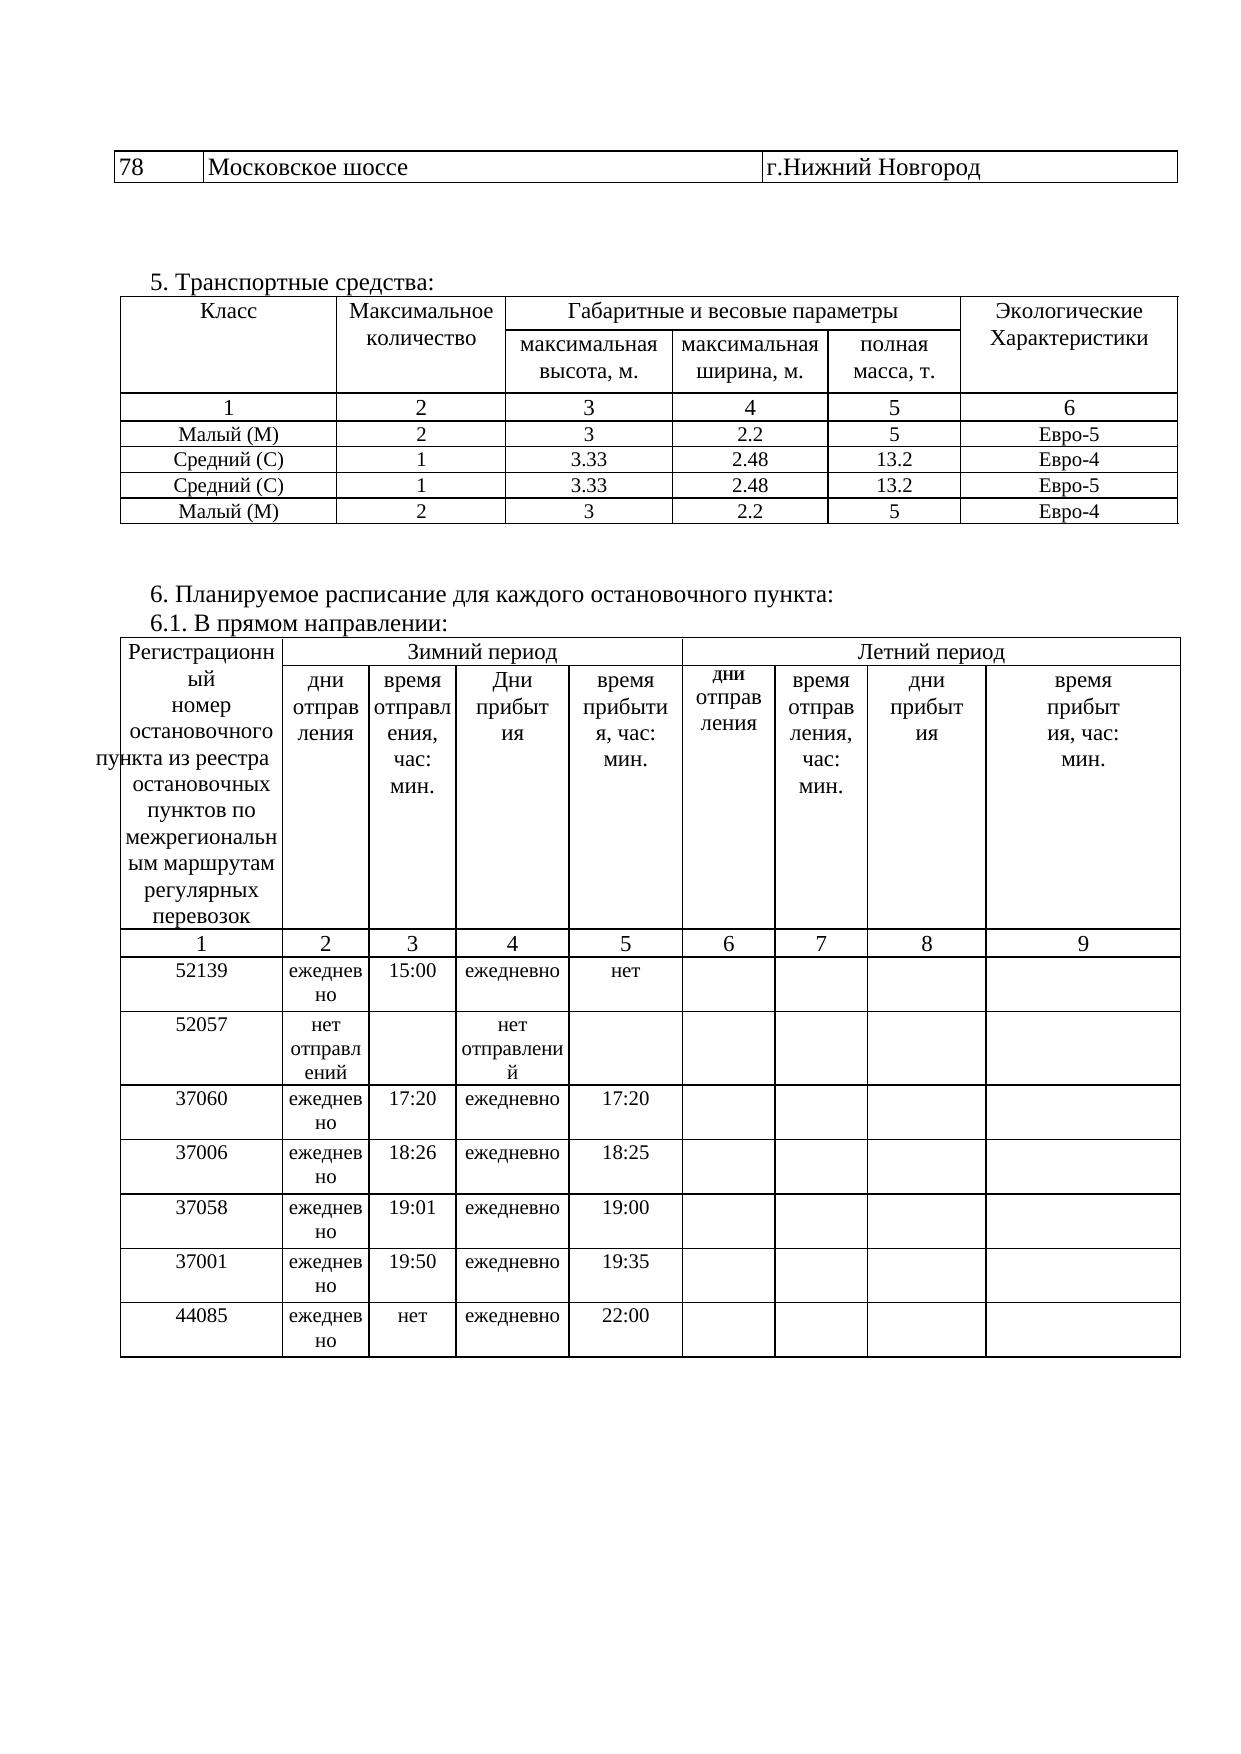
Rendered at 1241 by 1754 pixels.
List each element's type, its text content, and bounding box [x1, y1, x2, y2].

table_cell Евро-5 [961, 473, 1177, 497]
table_cell 3 [370, 930, 455, 956]
table_cell дни отправ ления [283, 666, 368, 928]
table_cell [868, 1195, 985, 1247]
table_cell [987, 1086, 1180, 1139]
table_cell 6 [683, 930, 774, 956]
table_cell 7 [776, 930, 867, 956]
table_header Летний период [683, 638, 1180, 665]
table_cell 3 [506, 422, 672, 446]
table_cell [683, 1195, 774, 1247]
table_cell 2.2 [673, 499, 827, 523]
table_cell ежедневно [283, 1140, 368, 1193]
table_cell 3.33 [506, 447, 672, 471]
table_cell 19:00 [570, 1195, 682, 1247]
table_cell 1 [121, 394, 336, 420]
table_cell Евро-4 [961, 447, 1177, 471]
table_cell 1 [121, 930, 282, 956]
table_cell 5 [829, 394, 960, 420]
text 6.1. В прямом направлении: [150, 608, 1090, 637]
table_header Регистрационный номер остановочного пункта из реестра остановочных пунктов по межрегиональным маршрутам регулярных перевозок [121, 638, 282, 928]
table_cell ежедневно [283, 1086, 368, 1139]
table_header Класс [121, 297, 336, 392]
table_cell 2 [337, 499, 505, 523]
table_cell 4 [673, 394, 827, 420]
table_cell Средний (С) [121, 473, 336, 497]
table_cell ежедневно [457, 1249, 568, 1302]
table_cell Малый (М) [121, 499, 336, 523]
table_cell [868, 1012, 985, 1084]
table_cell [683, 1086, 774, 1139]
table_cell [683, 1249, 774, 1302]
table_cell ежедневно [457, 1140, 568, 1193]
table_cell 8 [868, 930, 985, 956]
table_cell 3 [506, 499, 672, 523]
table_cell [868, 1303, 985, 1356]
table_cell ДНИ отправ ления [683, 666, 774, 928]
table_cell нет [570, 958, 682, 1011]
table_cell 13.2 [829, 447, 960, 471]
table_cell 5 [829, 422, 960, 446]
table_cell время прибыт ия, час: мин. [987, 666, 1180, 928]
table_cell [987, 1249, 1180, 1302]
table_cell 5 [570, 930, 682, 956]
table_cell 2 [337, 422, 505, 446]
table_cell 17:20 [570, 1086, 682, 1139]
table_cell Средний (С) [121, 447, 336, 471]
table_cell [776, 1140, 867, 1193]
table_cell полная масса, т. [829, 331, 960, 392]
table_cell Евро-4 [961, 499, 1177, 523]
table_cell [570, 1012, 682, 1084]
table_cell нет отправлений [457, 1012, 568, 1084]
table_cell [987, 1140, 1180, 1193]
table_cell 9 [987, 930, 1180, 956]
table_cell 6 [961, 394, 1177, 420]
table_cell 37060 [121, 1086, 282, 1139]
table_cell 1 [337, 473, 505, 497]
table_cell 18:26 [370, 1140, 455, 1193]
table_header Зимний период [283, 638, 682, 665]
table_cell Московское шоссе [204, 152, 762, 181]
table_cell 17:20 [370, 1086, 455, 1139]
table_cell 1 [337, 447, 505, 471]
table_cell 2.2 [673, 422, 827, 446]
table_cell [683, 958, 774, 1011]
table_cell [370, 1012, 455, 1084]
table_cell 2 [337, 394, 505, 420]
table_cell ежедневно [457, 1086, 568, 1139]
table_cell [868, 1140, 985, 1193]
table_cell [683, 1140, 774, 1193]
table_cell [776, 1303, 867, 1356]
text 6. Планируемое расписание для каждого остановочного пункта: [150, 579, 1090, 608]
table_cell 3 [506, 394, 672, 420]
table_cell [683, 1303, 774, 1356]
table_cell 37001 [121, 1249, 282, 1302]
table_cell [868, 958, 985, 1011]
table_cell 4 [457, 930, 568, 956]
table_cell 2.48 [673, 473, 827, 497]
table_cell 13.2 [829, 473, 960, 497]
table_cell [987, 1012, 1180, 1084]
table_cell ежедневно [283, 1195, 368, 1247]
table_cell Малый (М) [121, 422, 336, 446]
table_cell 52057 [121, 1012, 282, 1084]
table_header Экологические Характеристики [961, 297, 1177, 392]
table_cell 19:01 [370, 1195, 455, 1247]
table_cell [776, 1195, 867, 1247]
table_cell время отправ ления, час: мин. [776, 666, 867, 928]
table_cell нет отправлений [283, 1012, 368, 1084]
table_cell 2 [283, 930, 368, 956]
table_header Максимальное количество [337, 297, 505, 392]
table_cell 37006 [121, 1140, 282, 1193]
table_cell нет [370, 1303, 455, 1356]
table_cell г.Нижний Новгород [763, 152, 1177, 181]
table_cell 2.48 [673, 447, 827, 471]
table_cell [868, 1086, 985, 1139]
table_cell ежедневно [457, 1195, 568, 1247]
table_cell 44085 [121, 1303, 282, 1356]
table_cell Дни прибыт ия [457, 666, 568, 928]
table_cell [776, 1086, 867, 1139]
table_cell максимальная ширина, м. [673, 331, 827, 392]
table_cell [987, 1303, 1180, 1356]
table_cell 15:00 [370, 958, 455, 1011]
table_cell [776, 1012, 867, 1084]
table_cell [776, 1249, 867, 1302]
table_cell 3.33 [506, 473, 672, 497]
table_cell 5 [829, 499, 960, 523]
table_cell ежедневно [283, 1303, 368, 1356]
table_cell 37058 [121, 1195, 282, 1247]
text 5. Транспортные средства: [150, 267, 1090, 296]
table_cell 52139 [121, 958, 282, 1011]
table_cell 78 [115, 152, 203, 181]
table_cell максимальная высота, м. [506, 331, 672, 392]
table_cell [987, 1195, 1180, 1247]
table_cell [987, 958, 1180, 1011]
table_cell дни прибыт ия [868, 666, 985, 928]
table_cell [776, 958, 867, 1011]
table_cell Евро-5 [961, 422, 1177, 446]
table_cell ежедневно [283, 958, 368, 1011]
table_cell время отправл ения, час: мин. [370, 666, 455, 928]
table_header Габаритные и весовые параметры [506, 297, 960, 329]
table_cell ежедневно [457, 958, 568, 1011]
table_cell ежедневно [283, 1249, 368, 1302]
table_cell 18:25 [570, 1140, 682, 1193]
table_cell 19:35 [570, 1249, 682, 1302]
table_cell время прибыти я, час: мин. [570, 666, 682, 928]
table_cell 19:50 [370, 1249, 455, 1302]
table_cell [868, 1249, 985, 1302]
table_cell [683, 1012, 774, 1084]
table_cell 22:00 [570, 1303, 682, 1356]
table_cell ежедневно [457, 1303, 568, 1356]
